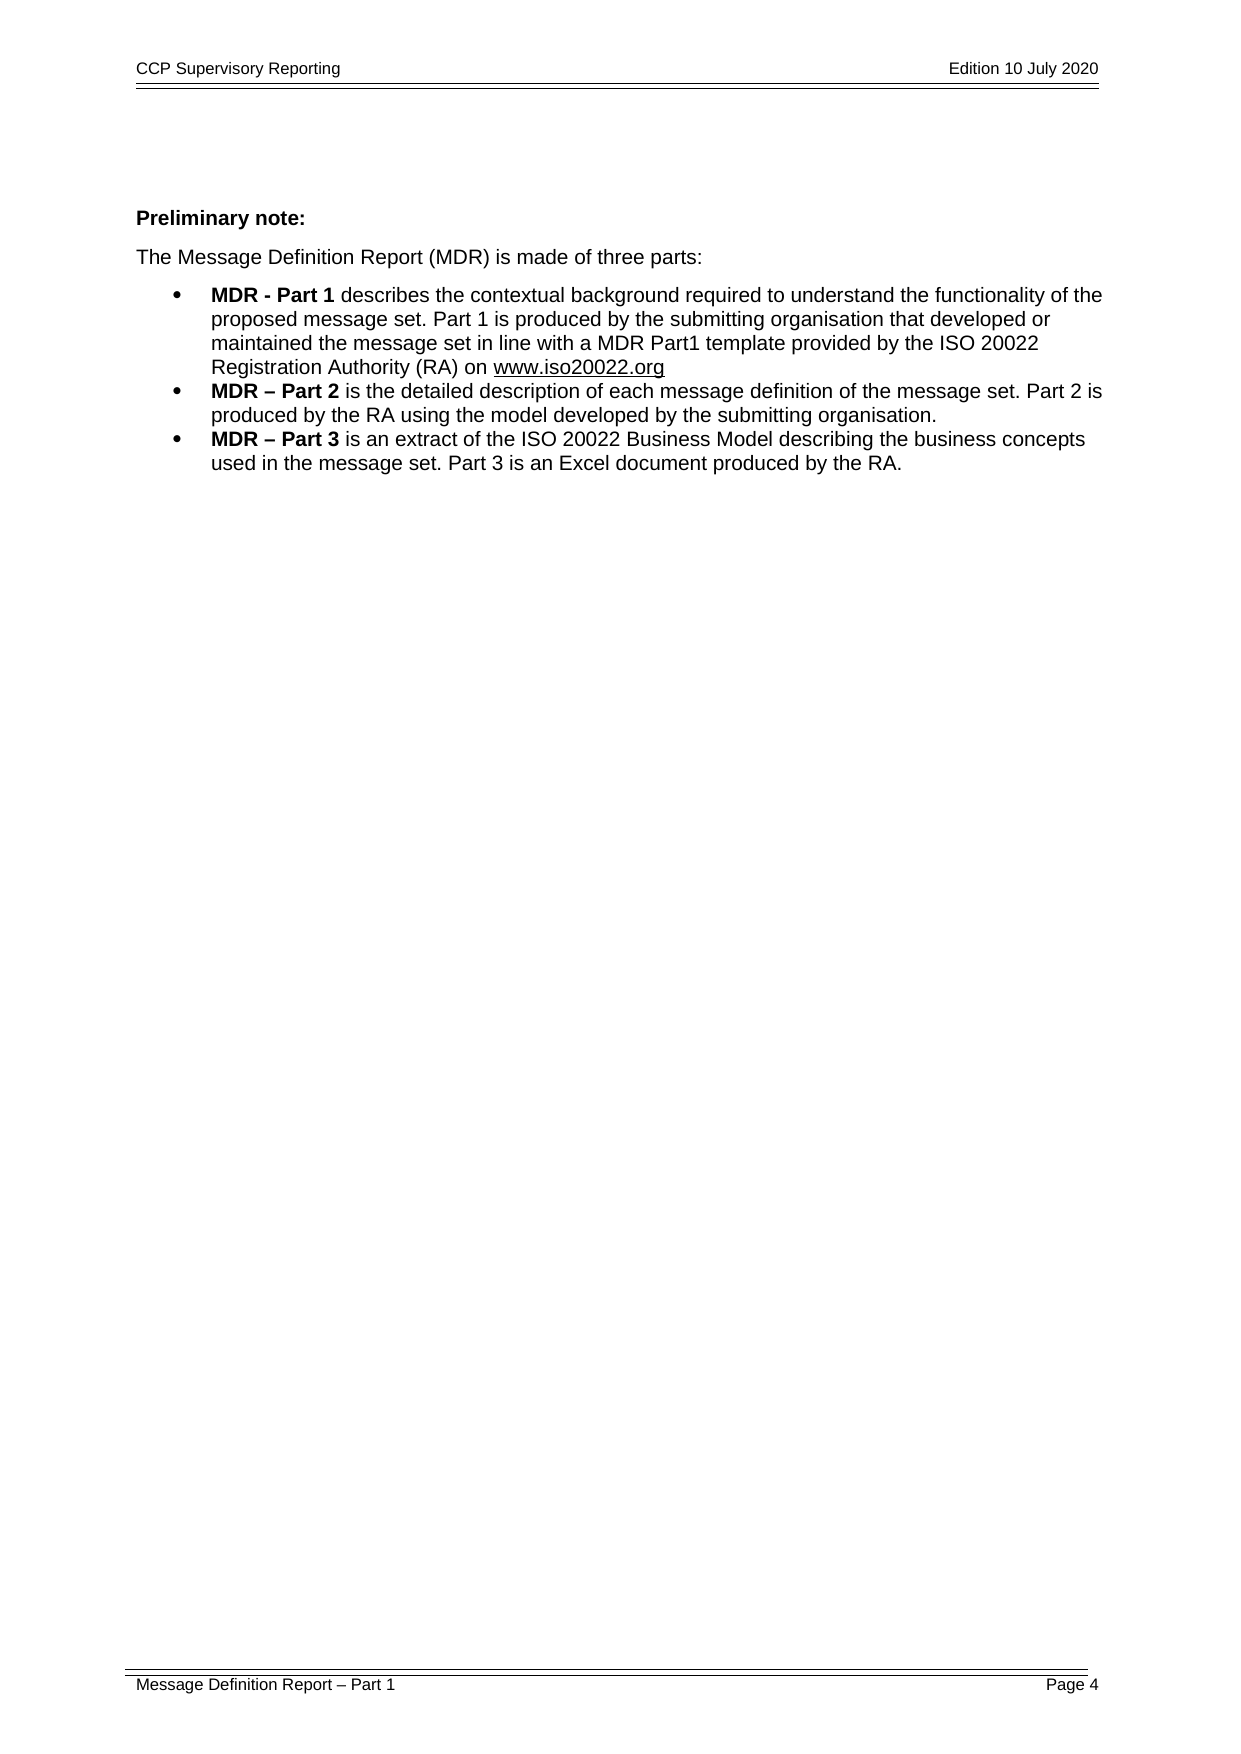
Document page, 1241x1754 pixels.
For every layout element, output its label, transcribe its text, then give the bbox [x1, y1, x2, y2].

text The Message Definition Report (MDR) is made of three parts: [136, 245, 1104, 269]
list MDR - Part 1 describes the contextual background required to understand the functionality of the proposed message set. Part 1 is produced by the submitting organisation that developed or maintained the message set in line with a MDR Part1 template provided by the ISO 20022 Registration Authority (RA) on www.iso20022.org [173, 283, 1104, 379]
list MDR – Part 3 is an extract of the ISO 20022 Business Model describing the business concepts used in the message set. Part 3 is an Excel document produced by the RA. [173, 427, 1104, 475]
list MDR – Part 2 is the detailed description of each message definition of the message set. Part 2 is produced by the RA using the model developed by the submitting organisation. [173, 379, 1104, 427]
text Preliminary note: [136, 206, 1104, 230]
